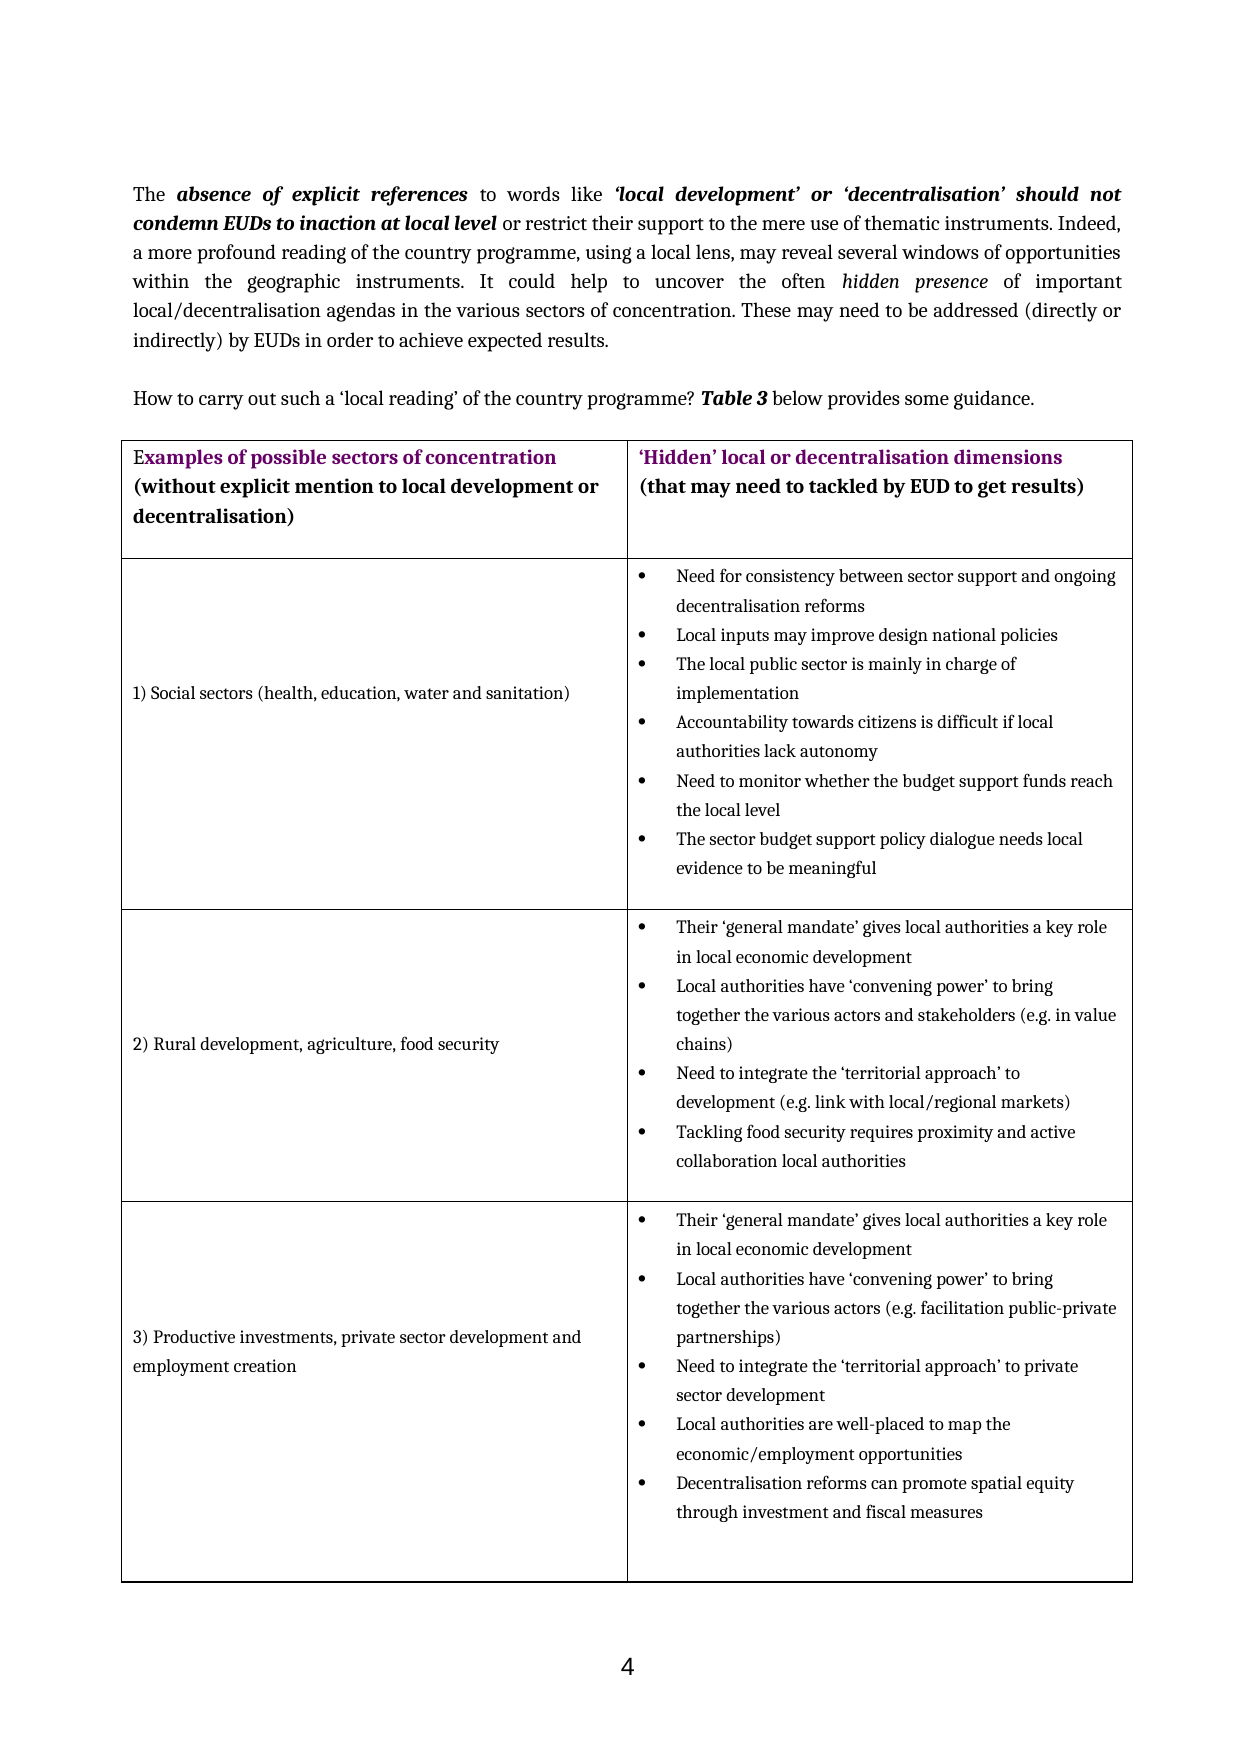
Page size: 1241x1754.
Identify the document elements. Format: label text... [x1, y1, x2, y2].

table_cell Need for consistency between sector support and ongoing decentralisation reforms Local inputs may improve design national policies The local public sector is mainly in charge of implementation Accountability towards citizens is difficult if local authorities lack autonomy Need to monitor whether the budget support funds reach the local level The sector budget support policy dialogue needs local evidence to be meaningful [628, 559, 1132, 908]
table_header Examples of possible sectors of concentration (without explicit mention to local development or decentralisation) [122, 441, 627, 557]
table_cell 1) Social sectors (health, education, water and sanitation) [122, 559, 627, 908]
text The absence of explicit references to words like ‘local development’ or ‘decentralisation’ should not condemn EUDs to inaction at local level or restrict their support to the mere use of thematic instruments. Indeed, a more profound reading of the country programme, using a local lens, may reveal several windows of opportunities within the geographic instruments. It could help to uncover the often hidden presence of important local/decentralisation agendas in the various sectors of concentration. These may need to be addressed (directly or indirectly) by EUDs in order to achieve expected results. [133, 177, 1122, 352]
table_cell 2) Rural development, agriculture, food security [122, 910, 627, 1201]
table_cell Their ‘general mandate’ gives local authorities a key role in local economic development Local authorities have ‘convening power’ to bring together the various actors and stakeholders (e.g. in value chains) Need to integrate the ‘territorial approach’ to development (e.g. link with local/regional markets) Tackling food security requires proximity and active collaboration local authorities [628, 910, 1132, 1201]
text How to carry out such a ‘local reading’ of the country programme? Table 3 below provides some guidance. [133, 381, 1122, 411]
table_cell Their ‘general mandate’ gives local authorities a key role in local economic development Local authorities have ‘convening power’ to bring together the various actors (e.g. facilitation public-private partnerships) Need to integrate the ‘territorial approach’ to private sector development Local authorities are well-placed to map the economic/employment opportunities Decentralisation reforms can promote spatial equity through investment and fiscal measures [628, 1202, 1132, 1581]
table_cell 3) Productive investments, private sector development and employment creation [122, 1202, 627, 1581]
table_header ‘Hidden’ local or decentralisation dimensions (that may need to tackled by EUD to get results) [628, 441, 1132, 557]
